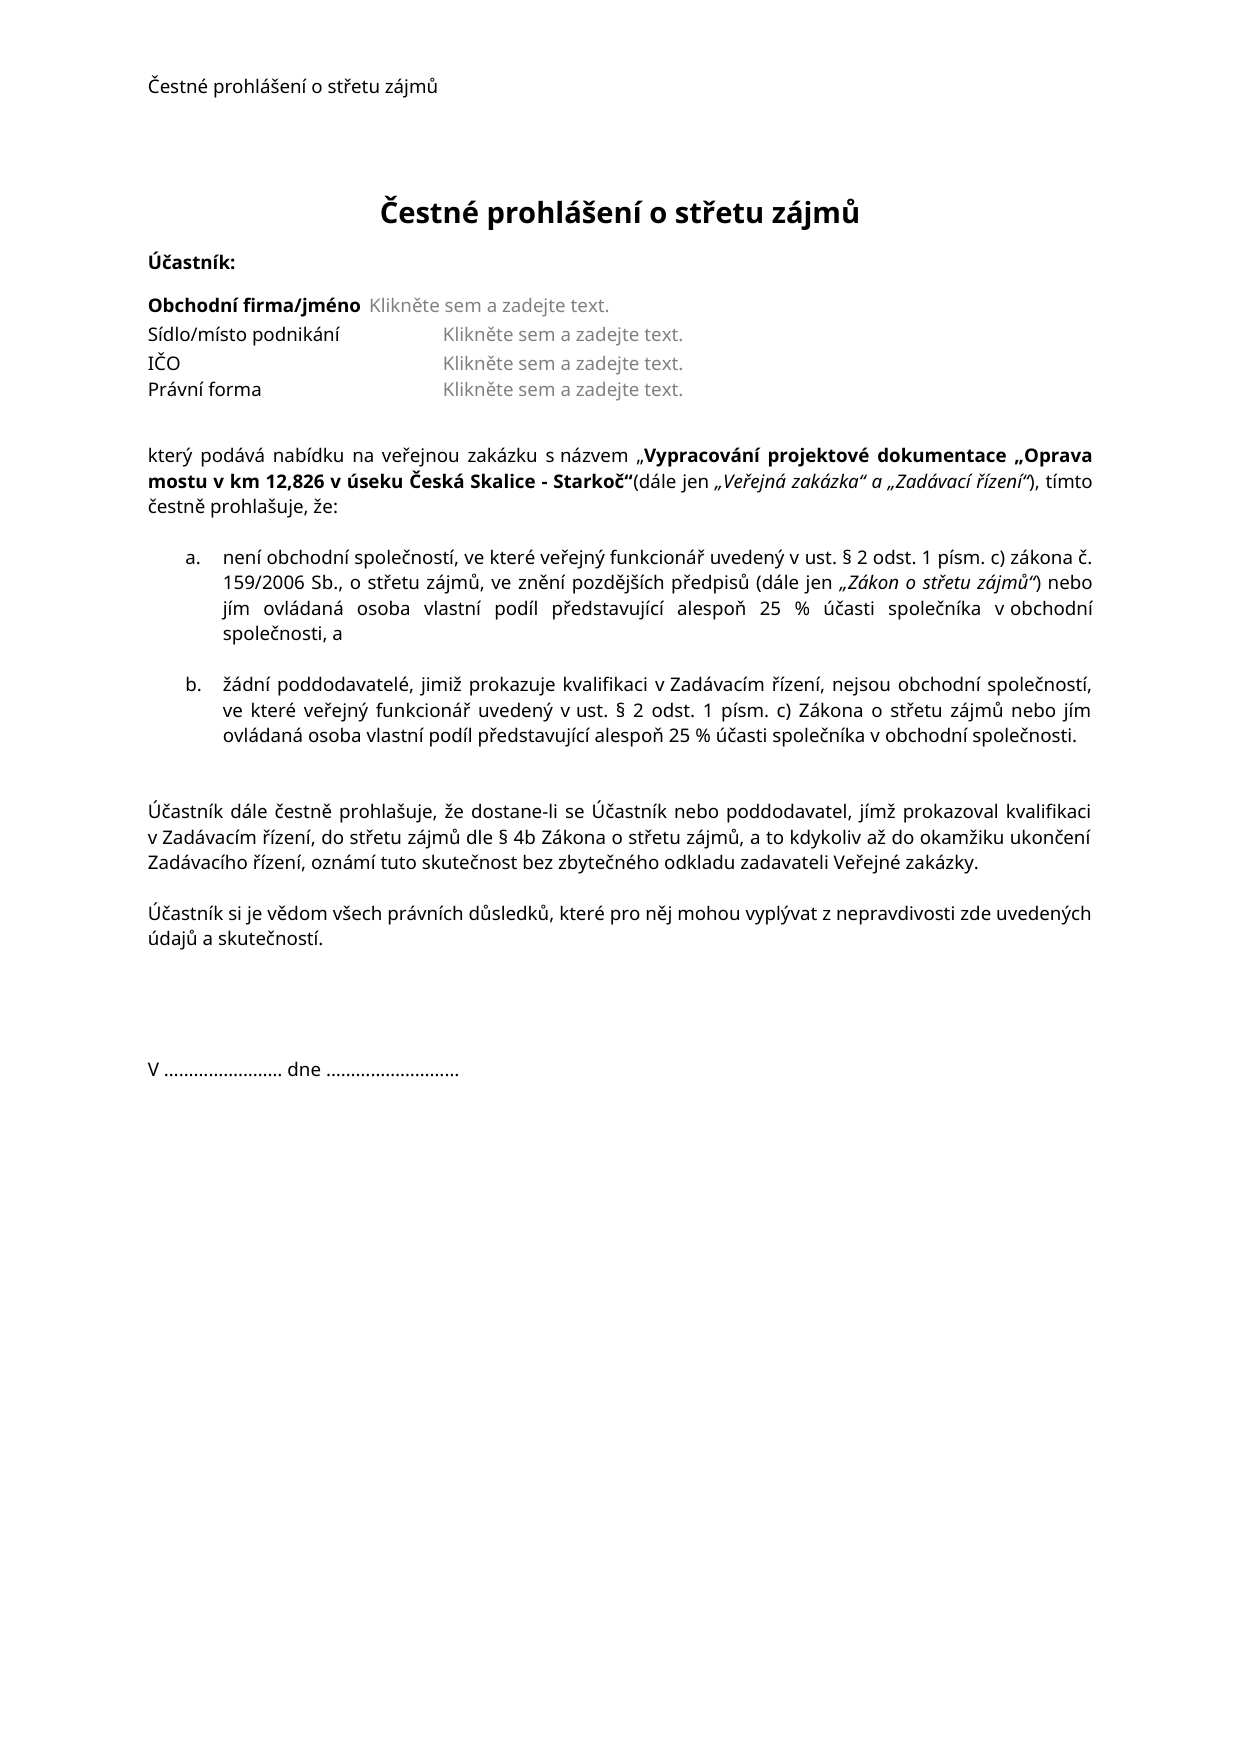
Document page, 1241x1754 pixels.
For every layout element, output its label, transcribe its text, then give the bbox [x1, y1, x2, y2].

text který podává nabídku na veřejnou zakázku s názvem „Vypracování projektové dokumentace „Oprava mostu v km 12,826 v úseku Česká Skalice - Starkoč“(dále jen „Veřejná zakázka“ a „Zadávací řízení“), tímto čestně prohlašuje, že: [148, 442, 1093, 519]
text V …………………… dne ……………………… [148, 1052, 1092, 1081]
list není obchodní společností, ve které veřejný funkcionář uvedený v ust. § 2 odst. 1 písm. c) zákona č. 159/2006 Sb., o střetu zájmů, ve znění pozdějších předpisů (dále jen „Zákon o střetu zájmů“) nebo jím ovládaná osoba vlastní podíl představující alespoň 25 % účasti společníka v obchodní společnosti, a [185, 544, 1093, 646]
list žádní poddodavatelé, jimiž prokazuje kvalifikaci v Zadávacím řízení, nejsou obchodní společností, ve které veřejný funkcionář uvedený v ust. § 2 odst. 1 písm. c) Zákona o střetu zájmů nebo jím ovládaná osoba vlastní podíl představující alespoň 25 % účasti společníka v obchodní společnosti. [185, 672, 1093, 748]
text Právní forma [148, 376, 1093, 402]
text Sídlo/místo podnikání [148, 318, 1093, 347]
text Čestné prohlášení o střetu zájmů [148, 193, 1093, 232]
text Účastník: [148, 249, 1093, 274]
text IČO [148, 347, 1093, 376]
text Účastník dále čestně prohlašuje, že dostane-li se Účastník nebo poddodavatel, jímž prokazoval kvalifikaci v Zadávacím řízení, do střetu zájmů dle § 4b Zákona o střetu zájmů, a to kdykoliv až do okamžiku ukončení Zadávacího řízení, oznámí tuto skutečnost bez zbytečného odkladu zadavateli Veřejné zakázky. [148, 799, 1093, 875]
text Obchodní firma/jméno [148, 289, 1093, 318]
text Účastník si je vědom všech právních důsledků, které pro něj mohou vyplývat z nepravdivosti zde uvedených údajů a skutečností. [148, 900, 1093, 951]
